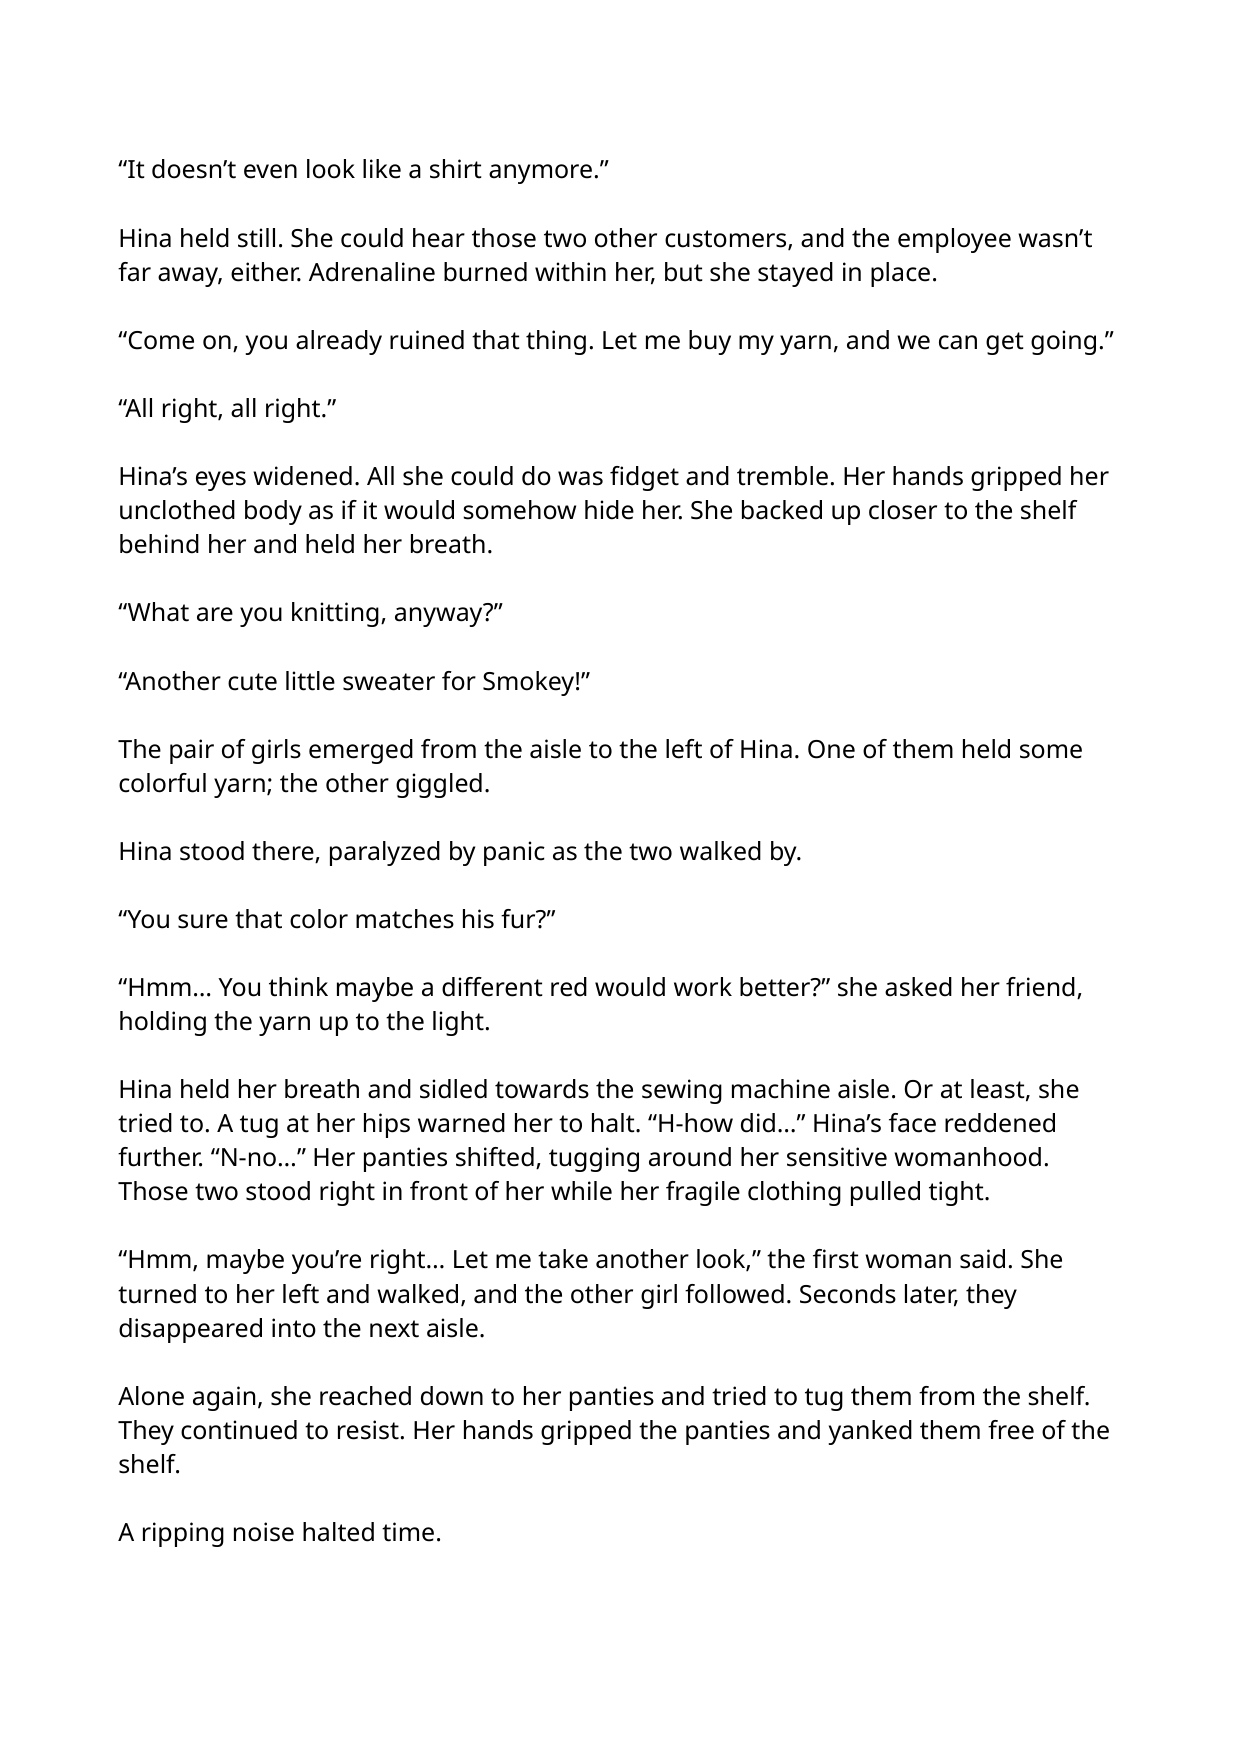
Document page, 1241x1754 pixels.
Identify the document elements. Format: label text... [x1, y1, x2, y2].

text “What are you knitting, anyway?” [118, 595, 1122, 629]
text Hina held still. She could hear those two other customers, and the employee wasn’t far away, either. Adrenaline burned within her, but she stayed in place. [118, 220, 1122, 288]
text Hina stood there, paralyzed by panic as the two walked by. [118, 833, 1122, 867]
text Hina held her breath and sidled towards the sewing machine aisle. Or at least, she tried to. A tug at her hips warned her to halt. “H-how did…” Hina’s face reddened further. “N-no…” Her panties shifted, tugging around her sensitive womanhood. Those two stood right in front of her while her fragile clothing pulled tight. [118, 1072, 1122, 1208]
text “Another cute little sweater for Smokey!” [118, 663, 1122, 697]
text Hina’s eyes widened. All she could do was fidget and tremble. Her hands gripped her unclothed body as if it would somehow hide her. She backed up closer to the shelf behind her and held her breath. [118, 459, 1122, 561]
text The pair of girls emerged from the aisle to the left of Hina. One of them held some colorful yarn; the other giggled. [118, 731, 1122, 799]
text “Hmm, maybe you’re right… Let me take another look,” the first woman said. She turned to her left and walked, and the other girl followed. Seconds later, they disappeared into the next aisle. [118, 1242, 1122, 1344]
text “You sure that color matches his fur?” [118, 902, 1122, 936]
text A ripping noise halted time. [118, 1515, 1122, 1549]
text “All right, all right.” [118, 391, 1122, 425]
text “Hmm… You think maybe a different red would work better?” she asked her friend, holding the yarn up to the light. [118, 970, 1122, 1038]
text Alone again, she reached down to her panties and tried to tug them from the shelf. They continued to resist. Her hands gripped the panties and yanked them free of the shelf. [118, 1378, 1122, 1481]
text “Come on, you already ruined that thing. Let me buy my yarn, and we can get going.” [118, 322, 1122, 357]
text “It doesn’t even look like a shirt anymore.” [118, 152, 1122, 186]
